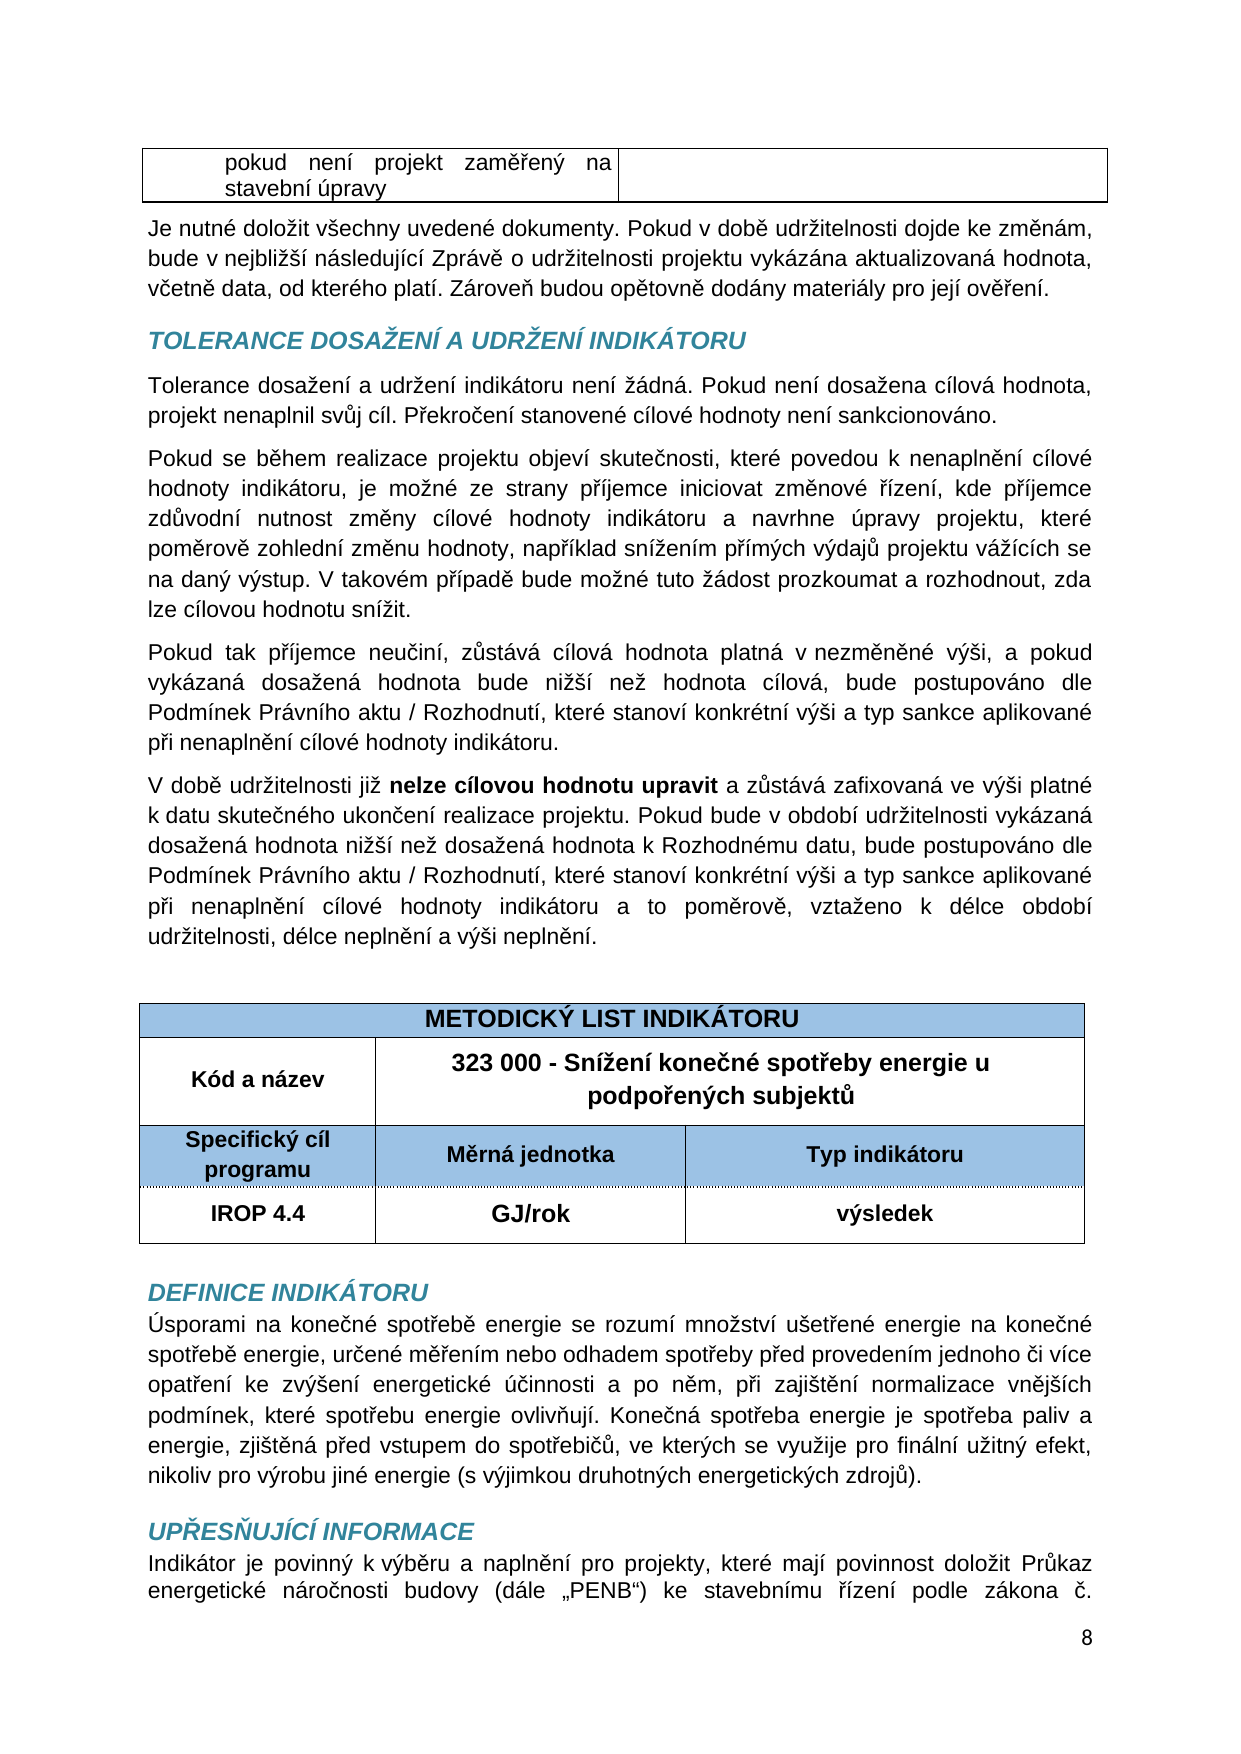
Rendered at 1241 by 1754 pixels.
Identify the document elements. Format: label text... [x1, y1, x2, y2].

text Definice indikátoru [148, 1024, 1093, 1307]
table_cell Typ indikátoru [686, 1126, 1084, 1186]
table_cell Kód a název [140, 1038, 375, 1124]
table_header METODICKÝ LIST INDIKÁTORU [140, 1004, 1084, 1037]
table_cell 323 000 - Snížení konečné spotřeby energie u podpořených subjektů [376, 1038, 1084, 1124]
text Pokud se během realizace projektu objeví skutečnosti, které povedou k nenaplnění cílové hodnoty indikátoru, je možné ze strany příjemce iniciovat změnové řízení, kde příjemce zdůvodní nutnost změny cílové hodnoty indikátoru a navrhne úpravy projektu, které poměrově zohlední změnu hodnoty, například snížením přímých výdajů projektu vážících se na daný výstup. V takovém případě bude možné tuto žádost prozkoumat a rozhodnout, zda lze cílovou hodnotu snížit. [148, 445, 1093, 622]
text Tolerance dosažení a udržení indikátoru není žádná. Pokud není dosažena cílová hodnota, projekt nenaplnil svůj cíl. Překročení stanovené cílové hodnoty není sankcionováno. [148, 372, 1093, 428]
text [148, 1550, 1093, 1603]
text Je nutné doložit všechny uvedené dokumenty. Pokud v době udržitelnosti dojde ke změnám, bude v nejbližší následující Zprávě o udržitelnosti projektu vykázána aktualizovaná hodnota, včetně data, od kterého platí. Zároveň budou opětovně dodány materiály pro její ověření. [148, 215, 1093, 302]
table_cell výsledek [686, 1186, 1084, 1243]
text TOLERANCE DOSAŽENÍ a udržení indikátoru [148, 326, 1093, 355]
table_cell IROP 4.4 [140, 1186, 375, 1243]
table_cell GJ/rok [376, 1186, 685, 1243]
text Upřesňující informace [148, 1517, 1093, 1546]
text Úsporami na konečné spotřebě energie se rozumí množství ušetřené energie na konečné spotřebě energie, určené měřením nebo odhadem spotřeby před provedením jednoho či více opatření ke zvýšení energetické účinnosti a po něm, při zajištění normalizace vnějších podmínek, které spotřebu energie ovlivňují. Konečná spotřeba energie je spotřeba paliv a energie, zjištěná před vstupem do spotřebičů, ve kterých se využije pro finální užitný efekt, nikoliv pro výrobu jiné energie (s výjimkou druhotných energetických zdrojů). [148, 1311, 1093, 1488]
table_cell Specifický cíl programu [140, 1126, 375, 1186]
text V době udržitelnosti již nelze cílovou hodnotu upravit a zůstává zafixovaná ve výši platné k datu skutečného ukončení realizace projektu. Pokud bude v období udržitelnosti vykázaná dosažená hodnota nižší než dosažená hodnota k Rozhodnému datu, bude postupováno dle Podmínek Právního aktu / Rozhodnutí, které stanoví konkrétní výši a typ sankce aplikované při nenaplnění cílové hodnoty indikátoru a to poměrově, vztaženo k délce období udržitelnosti, délce neplnění a výši neplnění. [148, 772, 1093, 949]
table_cell Měrná jednotka [376, 1126, 685, 1186]
text Pokud tak příjemce neučiní, zůstává cílová hodnota platná v nezměněné výši, a pokud vykázaná dosažená hodnota bude nižší než hodnota cílová, bude postupováno dle Podmínek Právního aktu / Rozhodnutí, které stanoví konkrétní výši a typ sankce aplikované při nenaplnění cílové hodnoty indikátoru. [148, 638, 1093, 756]
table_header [619, 149, 1107, 201]
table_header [143, 149, 618, 201]
